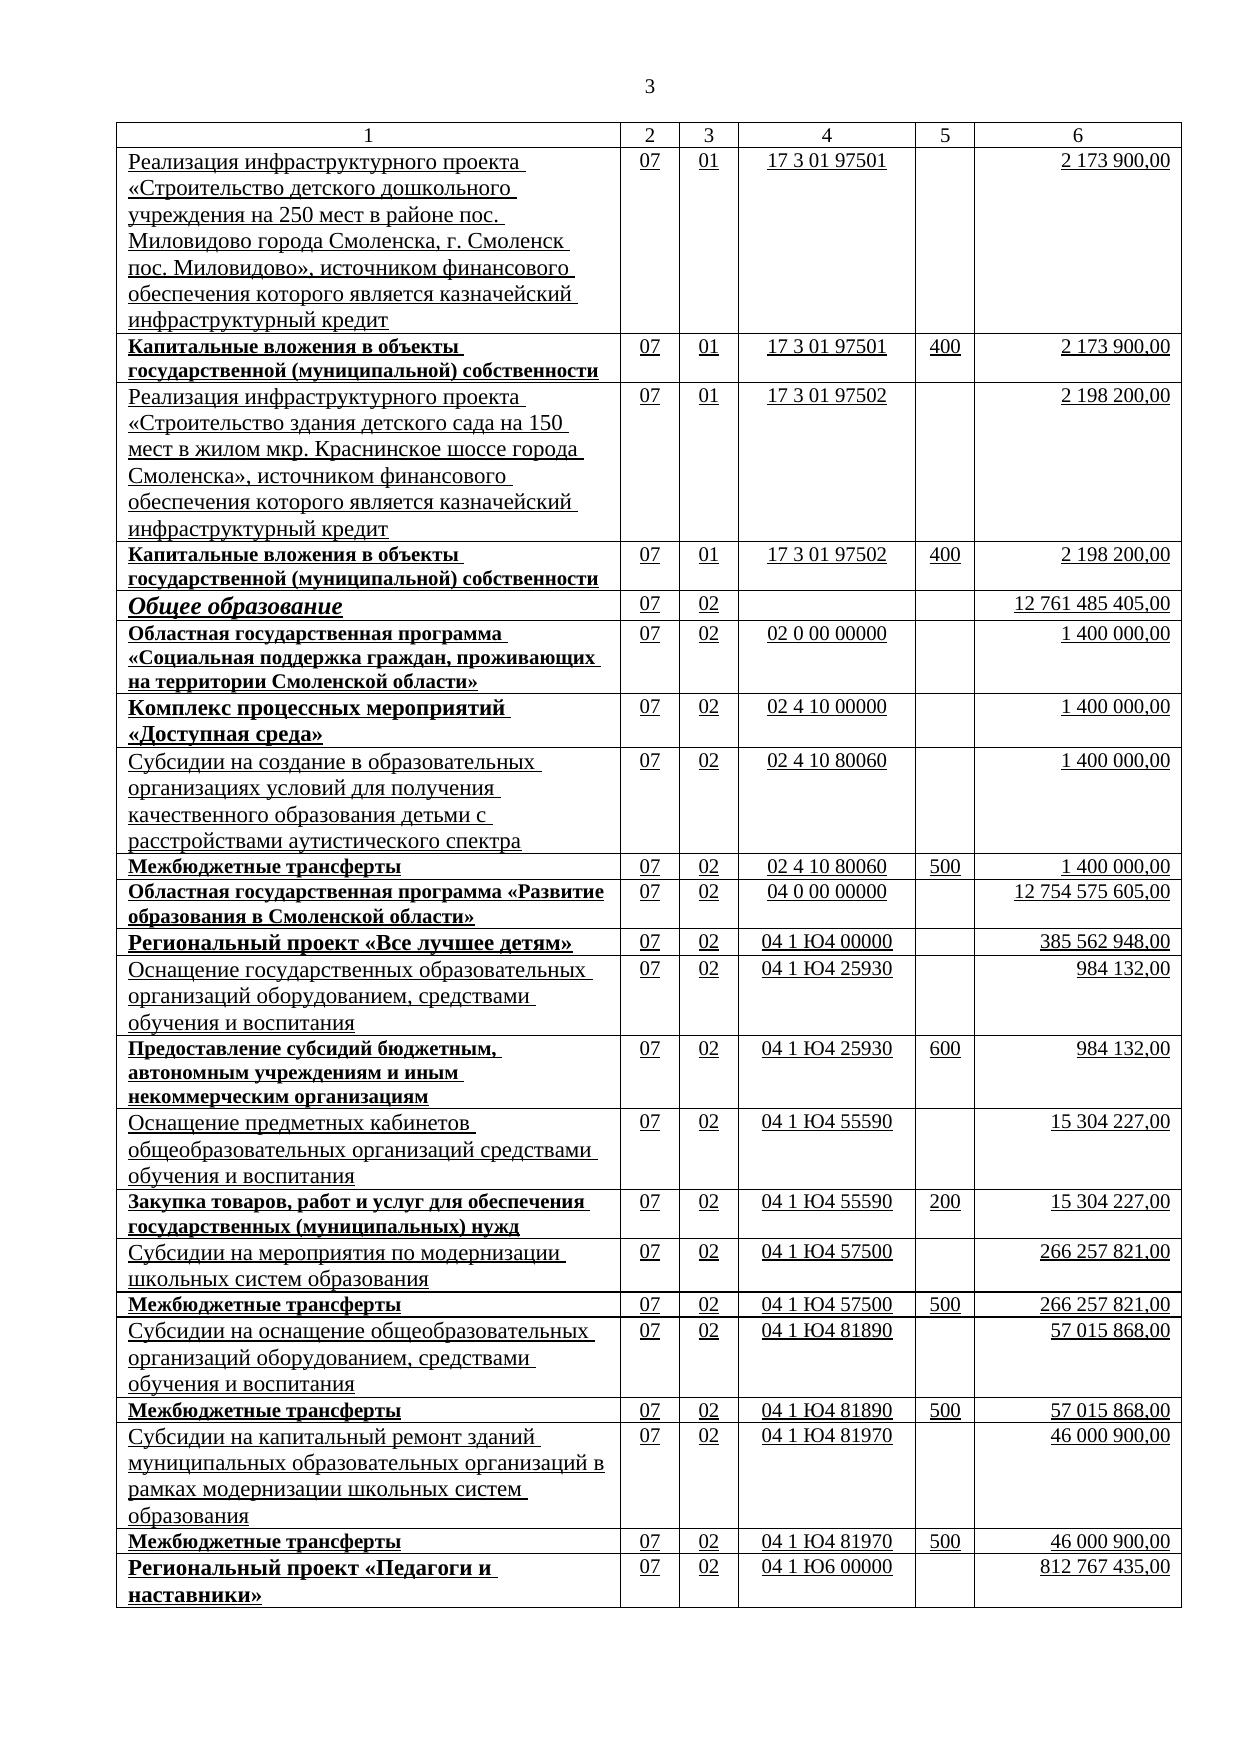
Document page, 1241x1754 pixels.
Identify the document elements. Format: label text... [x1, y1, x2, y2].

table_cell 02 [680, 1529, 738, 1553]
table_cell [916, 383, 974, 541]
table_cell 02 [680, 1318, 738, 1397]
table_header 5 [916, 123, 974, 147]
table_cell 02 [680, 694, 738, 747]
table_cell Областная государственная программа «Социальная поддержка граждан, проживающих на территории Смоленской области» [117, 621, 620, 693]
table_cell 2 173 900,00 [975, 148, 1181, 333]
table_cell 46 000 900,00 [975, 1529, 1181, 1553]
table_cell 2 198 200,00 [975, 383, 1181, 541]
table_cell Предоставление субсидий бюджетным, автономным учреждениям и иным некоммерческим организациям [117, 1036, 620, 1108]
table_cell 02 4 10 80060 [739, 748, 915, 853]
table_cell 07 [621, 591, 679, 620]
table_cell Межбюджетные трансферты [117, 854, 620, 878]
table_cell [916, 929, 974, 955]
table_cell 02 [680, 1239, 738, 1291]
table_cell 500 [916, 1293, 974, 1316]
table_cell [916, 748, 974, 853]
table_cell 02 [680, 956, 738, 1035]
table_cell 07 [621, 880, 679, 928]
table_cell 01 [680, 383, 738, 541]
table_cell 2 173 900,00 [975, 334, 1181, 382]
table_cell 1 400 000,00 [975, 748, 1181, 853]
table_cell 07 [621, 1190, 679, 1238]
table_cell 07 [621, 929, 679, 955]
table_cell [916, 1554, 974, 1607]
table_cell 04 1 Ю6 00000 [739, 1554, 915, 1607]
table_cell 07 [621, 748, 679, 853]
table_cell Реализация инфраструктурного проекта «Строительство здания детского сада на 150 мест в жилом мкр. Краснинское шоссе города Смоленска», источником финансового обеспечения которого является казначейский инфраструктурный кредит [117, 383, 620, 541]
table_header 2 [621, 123, 679, 147]
table_cell 07 [621, 694, 679, 747]
table_cell 02 [680, 1036, 738, 1108]
table_cell 57 015 868,00 [975, 1318, 1181, 1397]
table_cell 984 132,00 [975, 956, 1181, 1035]
table_cell Комплекс процессных мероприятий «Доступная среда» [117, 694, 620, 747]
table_cell 07 [621, 1318, 679, 1397]
table_cell 1 400 000,00 [975, 854, 1181, 878]
table_cell 04 1 Ю4 00000 [739, 929, 915, 955]
table_cell Межбюджетные трансферты [117, 1529, 620, 1553]
table_cell 02 4 10 80060 [739, 854, 915, 878]
table_cell 02 [680, 854, 738, 878]
table_cell 02 [680, 748, 738, 853]
table_cell 500 [916, 854, 974, 878]
table_cell Капитальные вложения в объекты государственной (муниципальной) собственности [117, 334, 620, 382]
table_cell 04 1 Ю4 81970 [739, 1529, 915, 1553]
table_cell [739, 591, 915, 620]
table_cell 01 [680, 334, 738, 382]
table_cell Субсидии на мероприятия по модернизации школьных систем образования [117, 1239, 620, 1291]
table_cell 17 3 01 97502 [739, 542, 915, 590]
table_cell 984 132,00 [975, 1036, 1181, 1108]
table_cell 02 [680, 591, 738, 620]
table_cell [916, 591, 974, 620]
table_cell 812 767 435,00 [975, 1554, 1181, 1607]
table_cell 02 [680, 1190, 738, 1238]
table_cell 04 1 Ю4 55590 [739, 1190, 915, 1238]
table_cell Субсидии на оснащение общеобразовательных организаций оборудованием, средствами обучения и воспитания [117, 1318, 620, 1397]
table_cell Региональный проект «Все лучшее детям» [117, 929, 620, 955]
table_header 1 [117, 123, 620, 147]
table_cell 07 [621, 383, 679, 541]
table_cell [916, 1239, 974, 1291]
table_cell [916, 956, 974, 1035]
table_cell 07 [621, 1398, 679, 1422]
table_cell Оснащение предметных кабинетов общеобразовательных организаций средствами обучения и воспитания [117, 1109, 620, 1188]
table_cell 17 3 01 97501 [739, 148, 915, 333]
table_cell 07 [621, 1423, 679, 1528]
table_header 4 [739, 123, 915, 147]
table_cell Общее образование [117, 591, 620, 620]
table_cell 07 [621, 1109, 679, 1188]
table_cell 400 [916, 334, 974, 382]
table_cell 07 [621, 1036, 679, 1108]
table_cell 200 [916, 1190, 974, 1238]
table_cell 02 4 10 00000 [739, 694, 915, 747]
table_cell 02 [680, 929, 738, 955]
table_cell 02 [680, 621, 738, 693]
table_cell 02 [680, 1293, 738, 1316]
table_cell 15 304 227,00 [975, 1190, 1181, 1238]
table_cell 04 0 00 00000 [739, 880, 915, 928]
table_cell 15 304 227,00 [975, 1109, 1181, 1188]
table_cell Межбюджетные трансферты [117, 1293, 620, 1316]
table_cell 02 [680, 1554, 738, 1607]
table_cell 1 400 000,00 [975, 621, 1181, 693]
table_cell Областная государственная программа «Развитие образования в Смоленской области» [117, 880, 620, 928]
table_cell 07 [621, 956, 679, 1035]
table_cell 01 [680, 148, 738, 333]
table_cell 12 754 575 605,00 [975, 880, 1181, 928]
table_cell Закупка товаров, работ и услуг для обеспечения государственных (муниципальных) нужд [117, 1190, 620, 1238]
table_cell Реализация инфраструктурного проекта «Строительство детского дошкольного учреждения на 250 мест в районе пос. Миловидово города Смоленска, г. Смоленск пос. Миловидово», источником финансового обеспечения которого является казначейский инфраструктурный кредит [117, 148, 620, 333]
table_cell Субсидии на капитальный ремонт зданий муниципальных образовательных организаций в рамках модернизации школьных систем образования [117, 1423, 620, 1528]
table_cell 07 [621, 1554, 679, 1607]
table_cell 01 [680, 542, 738, 590]
table_cell [916, 148, 974, 333]
table_cell 04 1 Ю4 57500 [739, 1239, 915, 1291]
table_cell 600 [916, 1036, 974, 1108]
table_cell 04 1 Ю4 25930 [739, 1036, 915, 1108]
table_cell 46 000 900,00 [975, 1423, 1181, 1528]
table_cell 400 [916, 542, 974, 590]
table_cell 02 [680, 1423, 738, 1528]
table_cell 07 [621, 542, 679, 590]
table_cell 04 1 Ю4 55590 [739, 1109, 915, 1188]
table_cell [916, 880, 974, 928]
table_cell 04 1 Ю4 25930 [739, 956, 915, 1035]
table_cell [916, 1109, 974, 1188]
table_cell 1 400 000,00 [975, 694, 1181, 747]
table_cell 17 3 01 97501 [739, 334, 915, 382]
table_header 3 [680, 123, 738, 147]
table_cell 02 0 00 00000 [739, 621, 915, 693]
table_cell 2 198 200,00 [975, 542, 1181, 590]
table_cell Региональный проект «Педагоги и наставники» [117, 1554, 620, 1607]
table_cell 04 1 Ю4 81890 [739, 1398, 915, 1422]
table_cell 12 761 485 405,00 [975, 591, 1181, 620]
table_cell 04 1 Ю4 81890 [739, 1318, 915, 1397]
table_cell 07 [621, 1239, 679, 1291]
table_cell 04 1 Ю4 81970 [739, 1423, 915, 1528]
table_cell 17 3 01 97502 [739, 383, 915, 541]
table_cell 07 [621, 1529, 679, 1553]
table_header 6 [975, 123, 1181, 147]
table_cell 02 [680, 1398, 738, 1422]
table_cell Межбюджетные трансферты [117, 1398, 620, 1422]
table_cell 04 1 Ю4 57500 [739, 1293, 915, 1316]
table_cell 500 [916, 1398, 974, 1422]
table_cell 500 [916, 1529, 974, 1553]
table_cell 385 562 948,00 [975, 929, 1181, 955]
table_cell 57 015 868,00 [975, 1398, 1181, 1422]
table_cell Оснащение государственных образовательных организаций оборудованием, средствами обучения и воспитания [117, 956, 620, 1035]
table_cell 07 [621, 1293, 679, 1316]
table_cell [916, 1423, 974, 1528]
table_cell 07 [621, 854, 679, 878]
table_cell [916, 621, 974, 693]
table_cell 02 [680, 1109, 738, 1188]
table_cell 266 257 821,00 [975, 1293, 1181, 1316]
table_cell 07 [621, 148, 679, 333]
table_cell [916, 1318, 974, 1397]
table_cell 07 [621, 334, 679, 382]
table_cell 266 257 821,00 [975, 1239, 1181, 1291]
table_cell Капитальные вложения в объекты государственной (муниципальной) собственности [117, 542, 620, 590]
table_cell 02 [680, 880, 738, 928]
table_cell Субсидии на создание в образовательных организациях условий для получения качественного образования детьми с расстройствами аутистического спектра [117, 748, 620, 853]
table_cell [916, 694, 974, 747]
table_cell 07 [621, 621, 679, 693]
